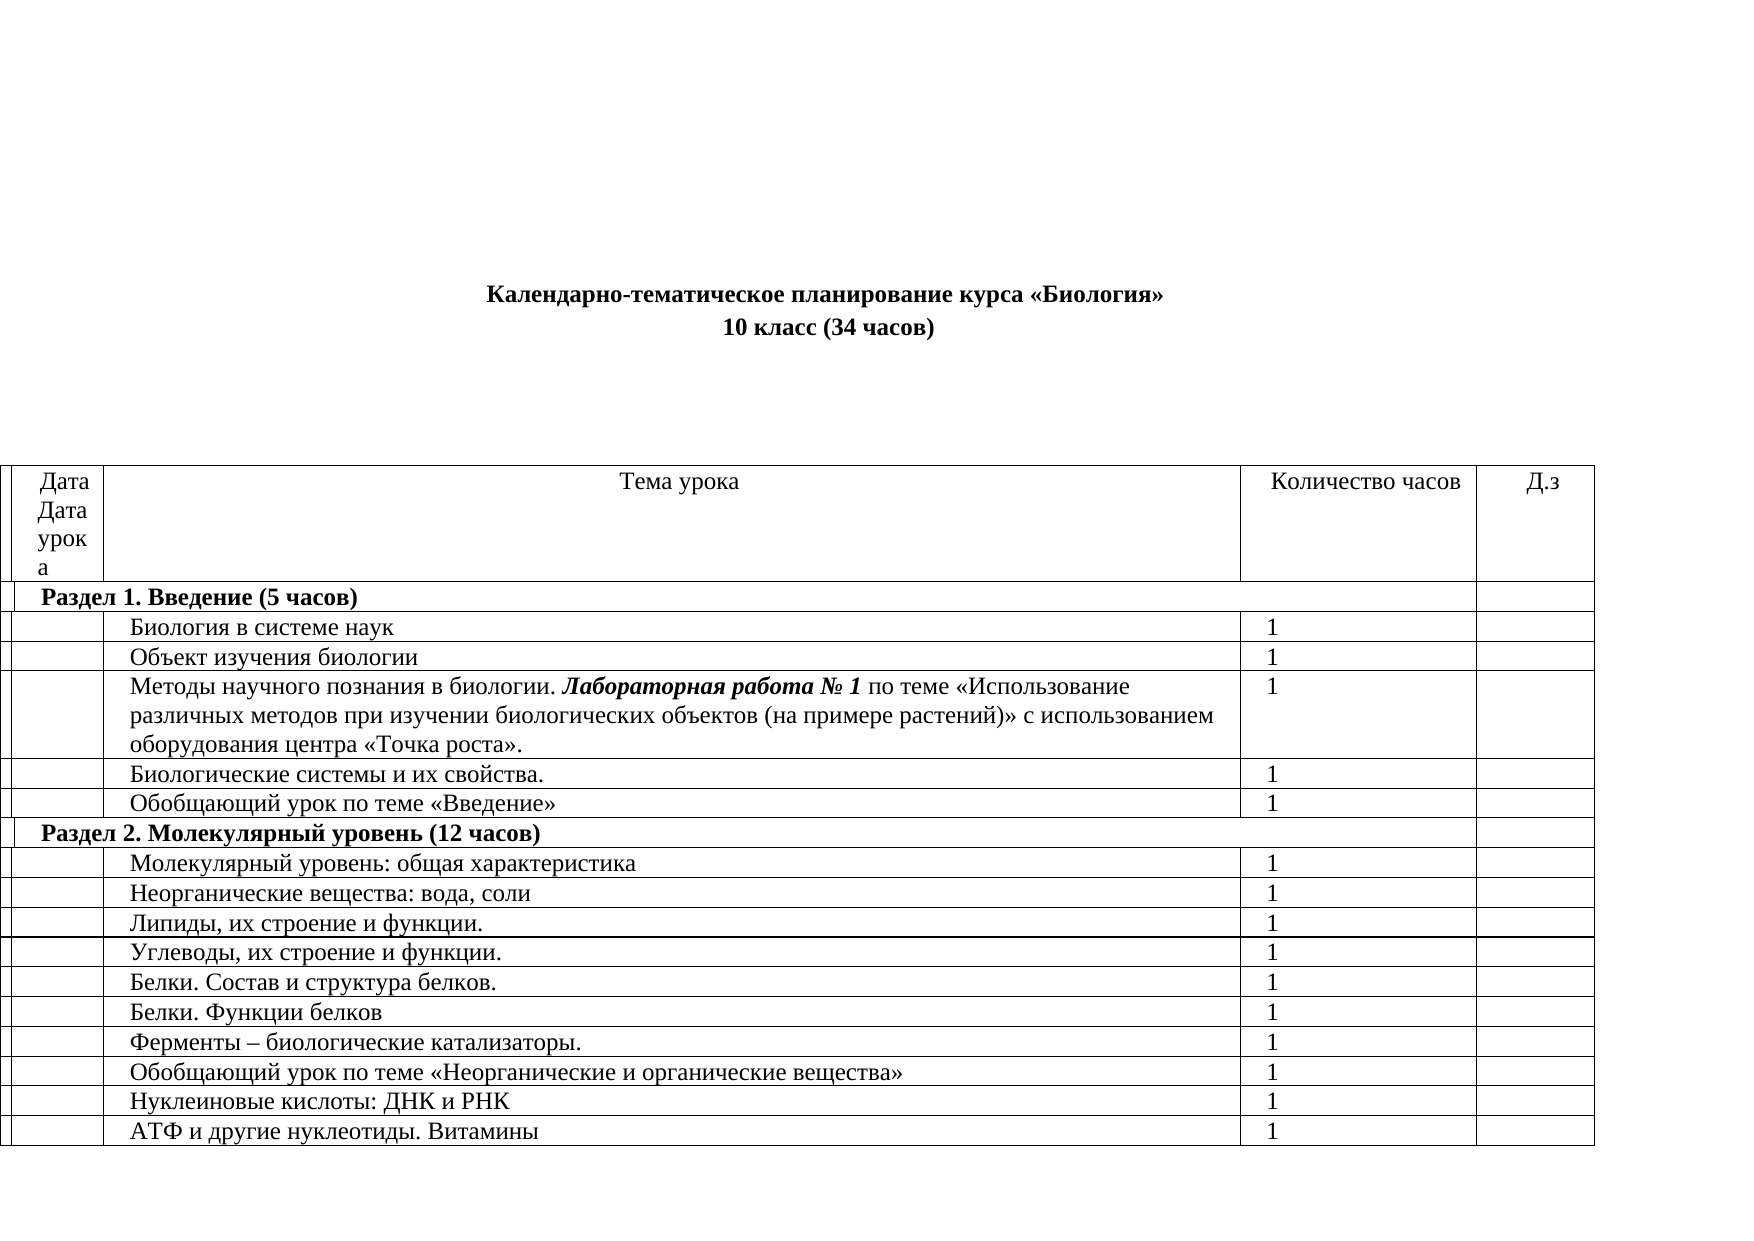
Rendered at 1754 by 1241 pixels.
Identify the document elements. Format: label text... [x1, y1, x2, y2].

table_cell [12, 967, 103, 996]
table_header Тема урока [104, 466, 1240, 581]
table_cell 1 [1241, 938, 1476, 966]
table_cell Нуклеиновые кислоты: ДНК и РНК [104, 1086, 1240, 1115]
table_cell Раздел 2. Молекулярный уровень (12 часов) [15, 818, 1476, 847]
table_cell [1477, 967, 1594, 996]
table_cell [12, 1027, 103, 1056]
table_cell [12, 671, 103, 758]
table_cell Липиды, их строение и функции. [104, 908, 1240, 936]
table_cell [1, 818, 14, 847]
table_cell 1 [1241, 642, 1476, 670]
table_cell [1477, 1086, 1594, 1115]
table_cell [12, 1116, 103, 1145]
table_cell 1 [1241, 789, 1476, 817]
table_cell 1 [1241, 1027, 1476, 1056]
table_cell 1 [1241, 1086, 1476, 1115]
table_cell 1 [1241, 612, 1476, 641]
table_cell 1 [1241, 1057, 1476, 1085]
table_cell [12, 878, 103, 907]
table_cell [12, 997, 103, 1026]
table_cell Биологические системы и их свойства. [104, 759, 1240, 787]
table_cell [1477, 642, 1594, 670]
table_cell [1477, 1116, 1594, 1145]
table_cell Неорганические вещества: вода, соли [104, 878, 1240, 907]
table_cell [1477, 818, 1594, 847]
table_cell [1477, 848, 1594, 877]
text 10 класс (34 часов) [15, 312, 1636, 341]
table_cell [1477, 582, 1594, 611]
table_cell [12, 759, 103, 787]
table_cell [12, 908, 103, 936]
table_cell [12, 612, 103, 641]
table_cell 1 [1241, 878, 1476, 907]
table_cell 1 [1241, 848, 1476, 877]
table_cell [1477, 997, 1594, 1026]
table_cell [1477, 671, 1594, 758]
table_cell 1 [1241, 967, 1476, 996]
table_cell 1 [1241, 997, 1476, 1026]
table_cell [1477, 789, 1594, 817]
table_cell Методы научного познания в биологии. Лабораторная работа № 1 по теме «Использование различных методов при изучении биологических объектов (на примере растений)» с использованием оборудования центра «Точка роста». [104, 671, 1240, 758]
table_cell АТФ и другие нуклеотиды. Витамины [104, 1116, 1240, 1145]
table_cell Углеводы, их строение и функции. [104, 938, 1240, 966]
table_cell Обобщающий урок по теме «Введение» [104, 789, 1240, 817]
table_cell [1477, 938, 1594, 966]
table_cell [1477, 1027, 1594, 1056]
table_cell Белки. Состав и структура белков. [104, 967, 1240, 996]
table_cell Биология в системе наук [104, 612, 1240, 641]
table_cell [1, 582, 14, 611]
table_header Количество часов [1241, 466, 1476, 581]
table_cell [12, 848, 103, 877]
table_cell [1477, 612, 1594, 641]
table_cell Обобщающий урок по теме «Неорганические и органические вещества» [104, 1057, 1240, 1085]
table_cell [12, 1086, 103, 1115]
table_cell [1477, 908, 1594, 936]
table_cell [12, 1057, 103, 1085]
table_cell 1 [1241, 908, 1476, 936]
table_cell 1 [1241, 671, 1476, 758]
table_cell Ферменты – биологические катализаторы. [104, 1027, 1240, 1056]
table_cell Белки. Функции белков [104, 997, 1240, 1026]
table_cell 1 [1241, 759, 1476, 787]
table_header Дата Дата урока [12, 466, 103, 581]
text Календарно-тематическое планирование курса «Биология» [15, 279, 1636, 308]
table_header Д.з [1477, 466, 1594, 581]
table_cell [12, 642, 103, 670]
table_cell Объект изучения биологии [104, 642, 1240, 670]
table_cell Молекулярный уровень: общая характеристика [104, 848, 1240, 877]
table_cell [1477, 1057, 1594, 1085]
table_cell Раздел 1. Введение (5 часов) [15, 582, 1476, 611]
table_cell [1477, 878, 1594, 907]
table_cell [1477, 759, 1594, 787]
table_cell 1 [1241, 1116, 1476, 1145]
table_cell [12, 938, 103, 966]
table_cell [12, 789, 103, 817]
